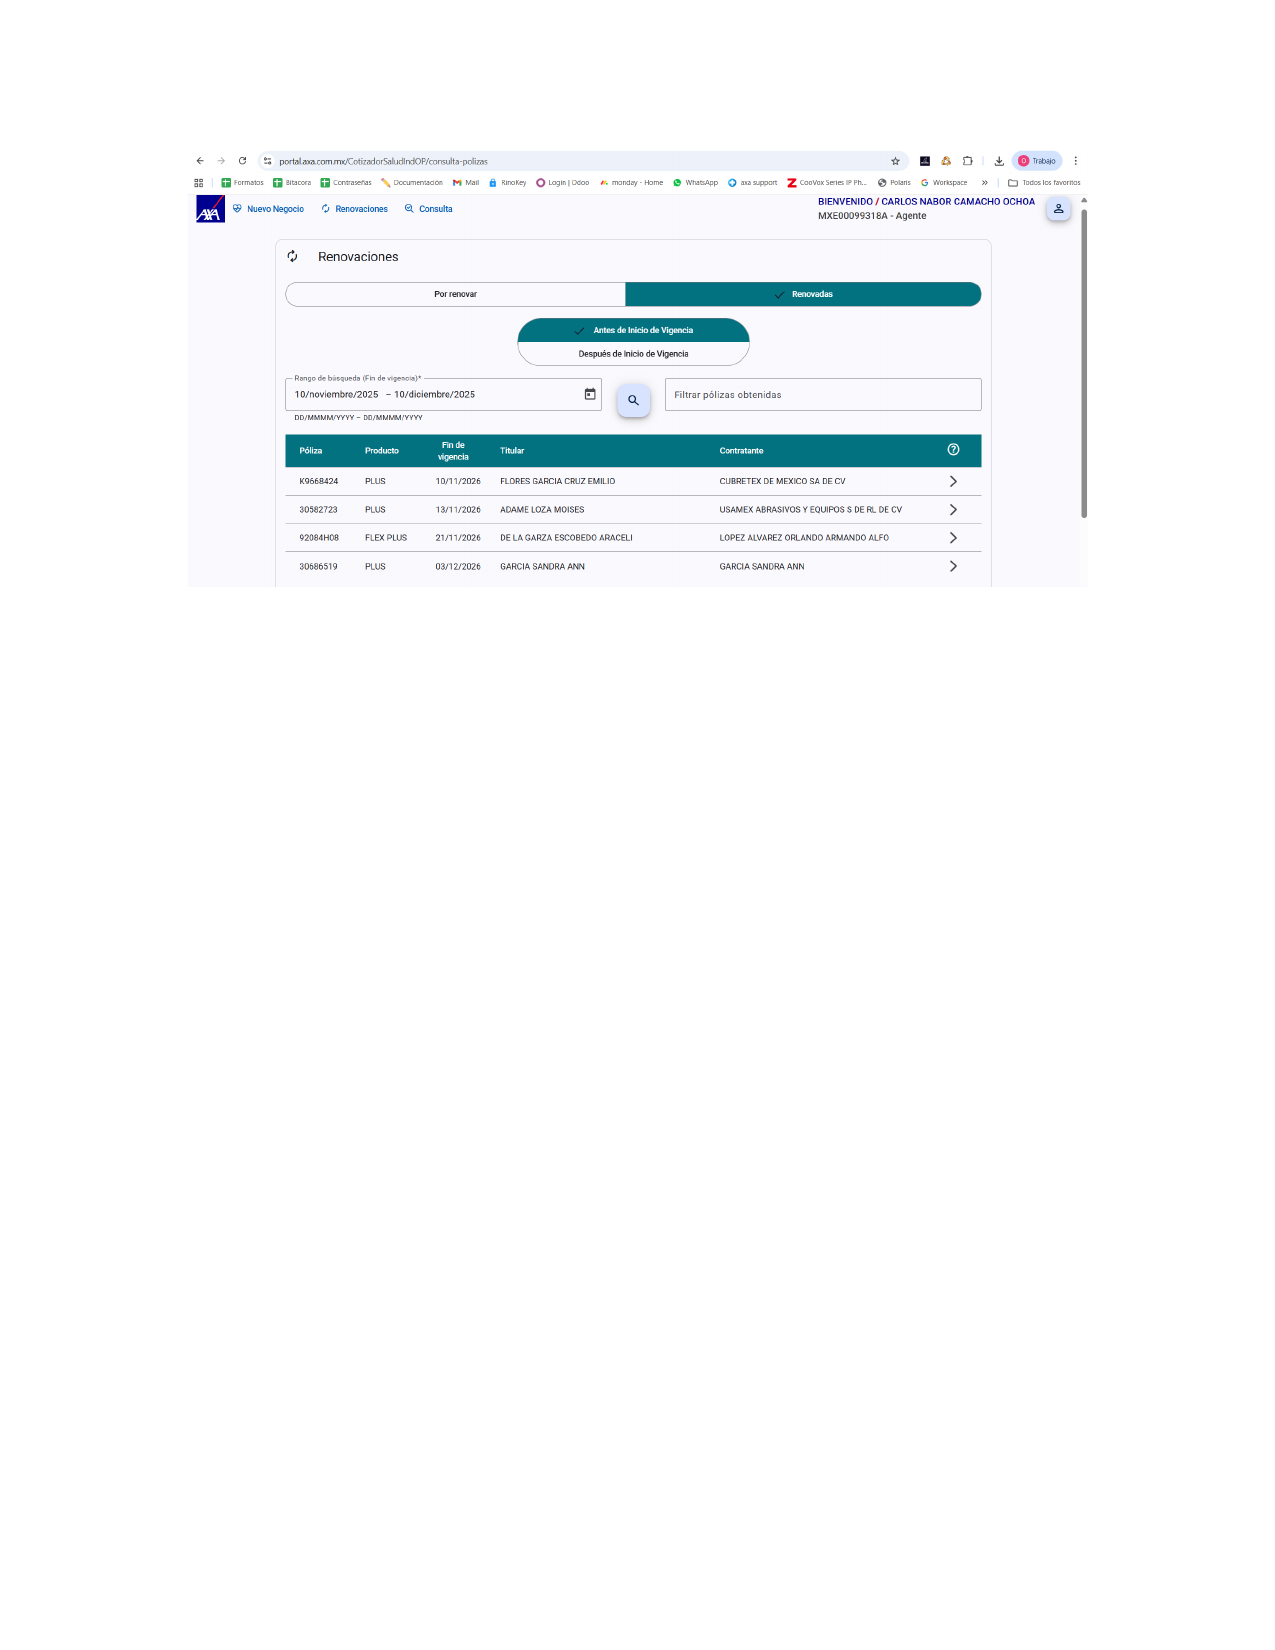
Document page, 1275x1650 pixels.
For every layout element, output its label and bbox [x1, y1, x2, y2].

picture [187, 150, 1088, 587]
